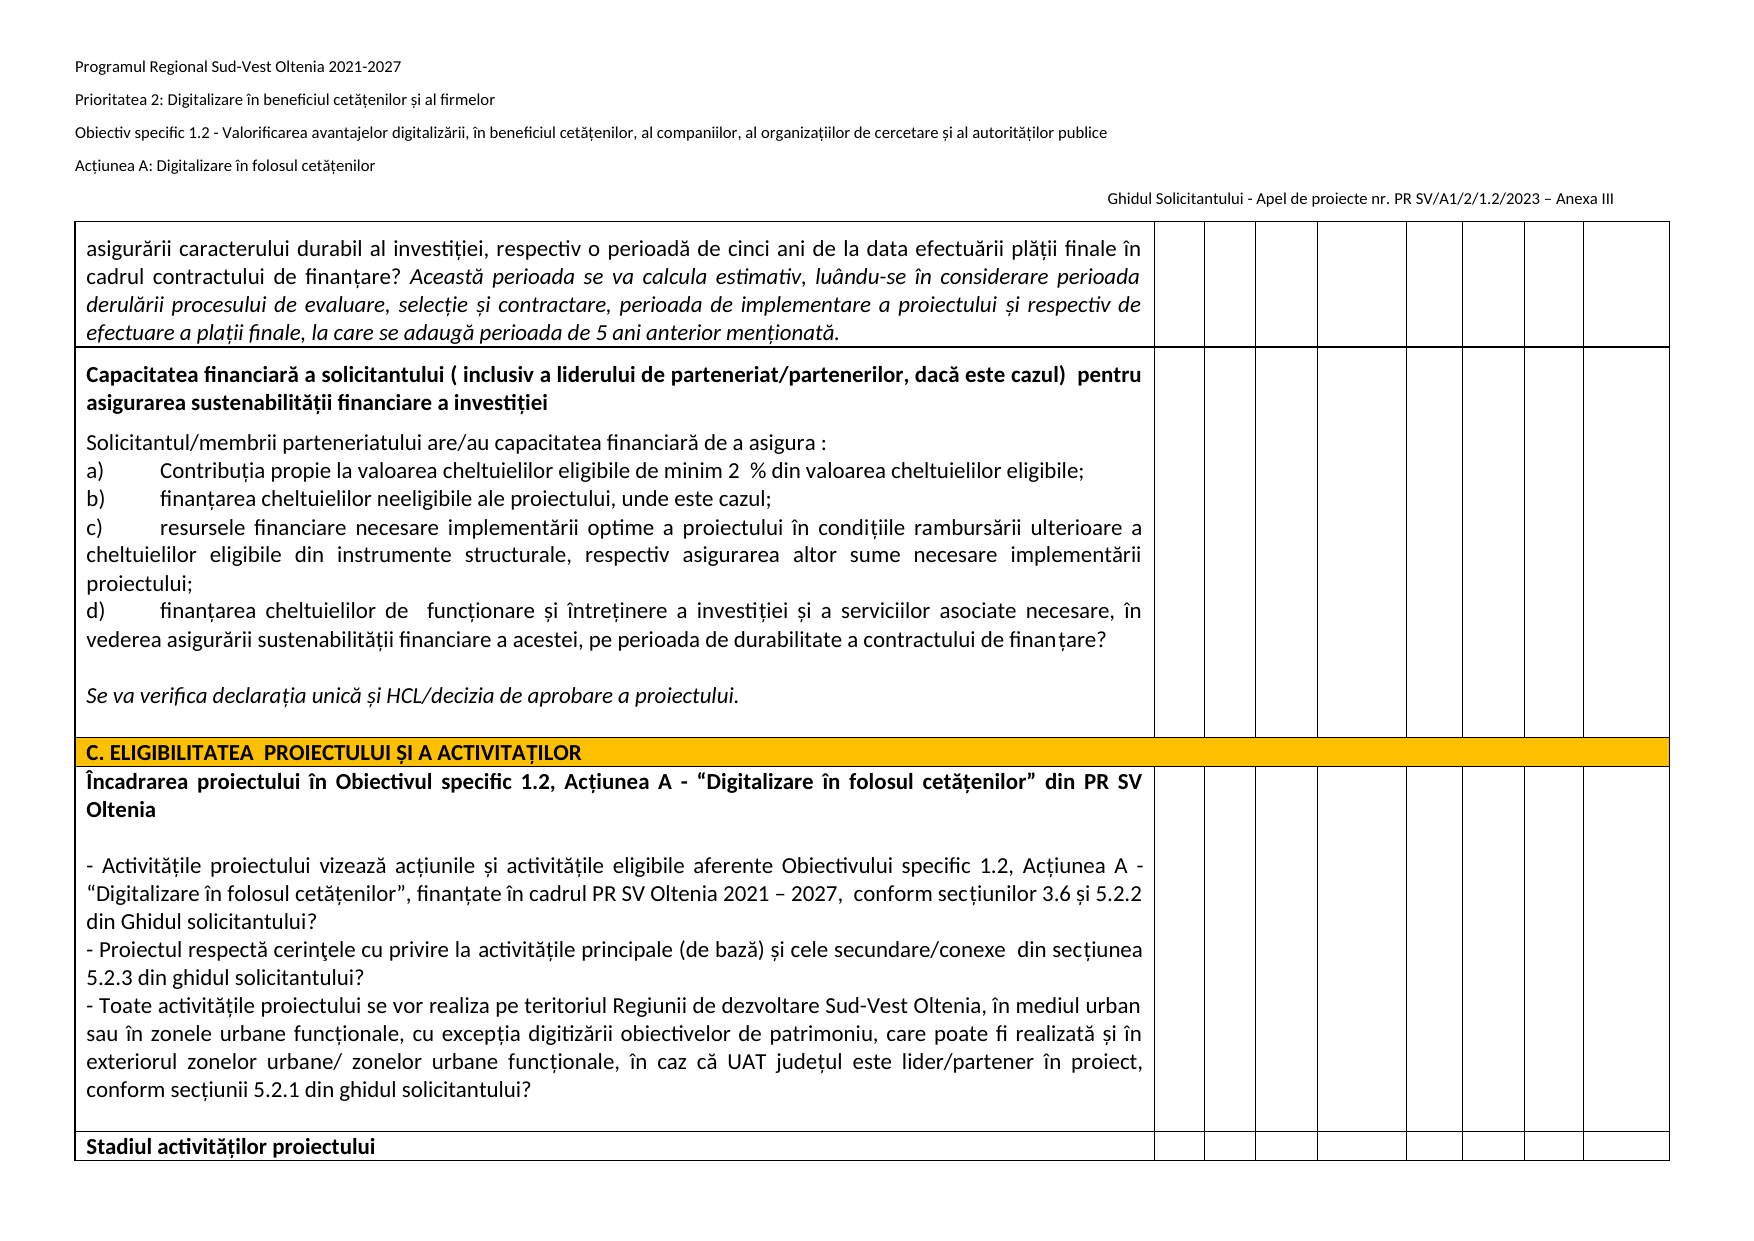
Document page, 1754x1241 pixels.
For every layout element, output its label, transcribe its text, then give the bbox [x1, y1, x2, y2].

table_cell [1318, 222, 1406, 346]
table_cell [1205, 1132, 1255, 1160]
table_cell [1318, 1132, 1406, 1160]
table_cell [1463, 222, 1524, 346]
table_cell [1584, 222, 1669, 346]
table_cell [1407, 767, 1462, 1131]
table_cell [1525, 348, 1583, 737]
table_cell [1407, 222, 1462, 346]
table_cell [1318, 767, 1406, 1131]
table_cell [1155, 222, 1204, 346]
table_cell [76, 1132, 1154, 1160]
table_cell [1463, 767, 1524, 1131]
table_cell [1463, 1132, 1524, 1160]
table_cell [1525, 1132, 1583, 1160]
table_cell [1155, 1132, 1204, 1160]
table_cell [1205, 348, 1255, 737]
table_cell [1407, 348, 1462, 737]
table_cell [1155, 767, 1204, 1131]
table_cell [1584, 767, 1669, 1131]
table_cell [1584, 348, 1669, 737]
table_cell [1256, 222, 1317, 346]
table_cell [76, 222, 1154, 346]
table_cell [1205, 767, 1255, 1131]
table_cell [1407, 1132, 1462, 1160]
table_cell [1584, 1132, 1669, 1160]
table_cell Capacitatea financiară a solicitantului ( inclusiv a liderului de parteneriat/partenerilor, dacă este cazul) pentru asigurarea sustenabilității financiare a investiţiei Solicitantul/membrii parteneriatului are/au capacitatea financiară de a asigura : a) Contribuţia propie la valoarea cheltuielilor eligibile de minim 2 % din valoarea cheltuielilor eligibile; b) finanţarea cheltuielilor neeligibile ale proiectului, unde este cazul; c) resursele financiare necesare implementării optime a proiectului în condiţiile rambursării ulterioare a cheltuielilor eligibile din instrumente structurale, respectiv asigurarea altor sume necesare implementării proiectului; d) finanţarea cheltuielilor de funcționare și întreținere a investiţiei și a serviciilor asociate necesare, în vederea asigurării sustenabilității financiare a acestei, pe perioada de durabilitate a contractului de finanţare? Se va verifica declaraţia unică și HCL/decizia de aprobare a proiectului. [76, 348, 1154, 737]
table_cell C. ELIGIBILITATEA PROIECTULUI ȘI A ACTIVITAȚILOR [76, 738, 1669, 766]
table_cell [1256, 348, 1317, 737]
table_cell Încadrarea proiectului în Obiectivul specific 1.2, Acţiunea A - “Digitalizare în folosul cetățenilor” din PR SV Oltenia - Activitățile proiectului vizează acţiunile și activităţile eligibile aferente Obiectivului specific 1.2, Acţiunea A - “Digitalizare în folosul cetățenilor”, finanțate în cadrul PR SV Oltenia 2021 – 2027, conform secţiunilor 3.6 și 5.2.2 din Ghidul solicitantului? - Proiectul respectă cerinţele cu privire la activităţile principale (de bază) și cele secundare/conexe din secţiunea 5.2.3 din ghidul solicitantului? - Toate activitățile proiectului se vor realiza pe teritoriul Regiunii de dezvoltare Sud-Vest Oltenia, în mediul urban sau în zonele urbane funcționale, cu excepţia digitizării obiectivelor de patrimoniu, care poate fi realizată și în exteriorul zonelor urbane/ zonelor urbane funcţionale, în caz că UAT judeţul este lider/partener în proiect, conform secţiunii 5.2.1 din ghidul solicitantului? [76, 767, 1154, 1131]
table_cell [1463, 348, 1524, 737]
table_cell [1525, 767, 1583, 1131]
table_cell [1256, 1132, 1317, 1160]
table_cell [1155, 348, 1204, 737]
table_cell [1205, 222, 1255, 346]
table_cell [1525, 222, 1583, 346]
table_cell [1256, 767, 1317, 1131]
table_cell [1318, 348, 1406, 737]
